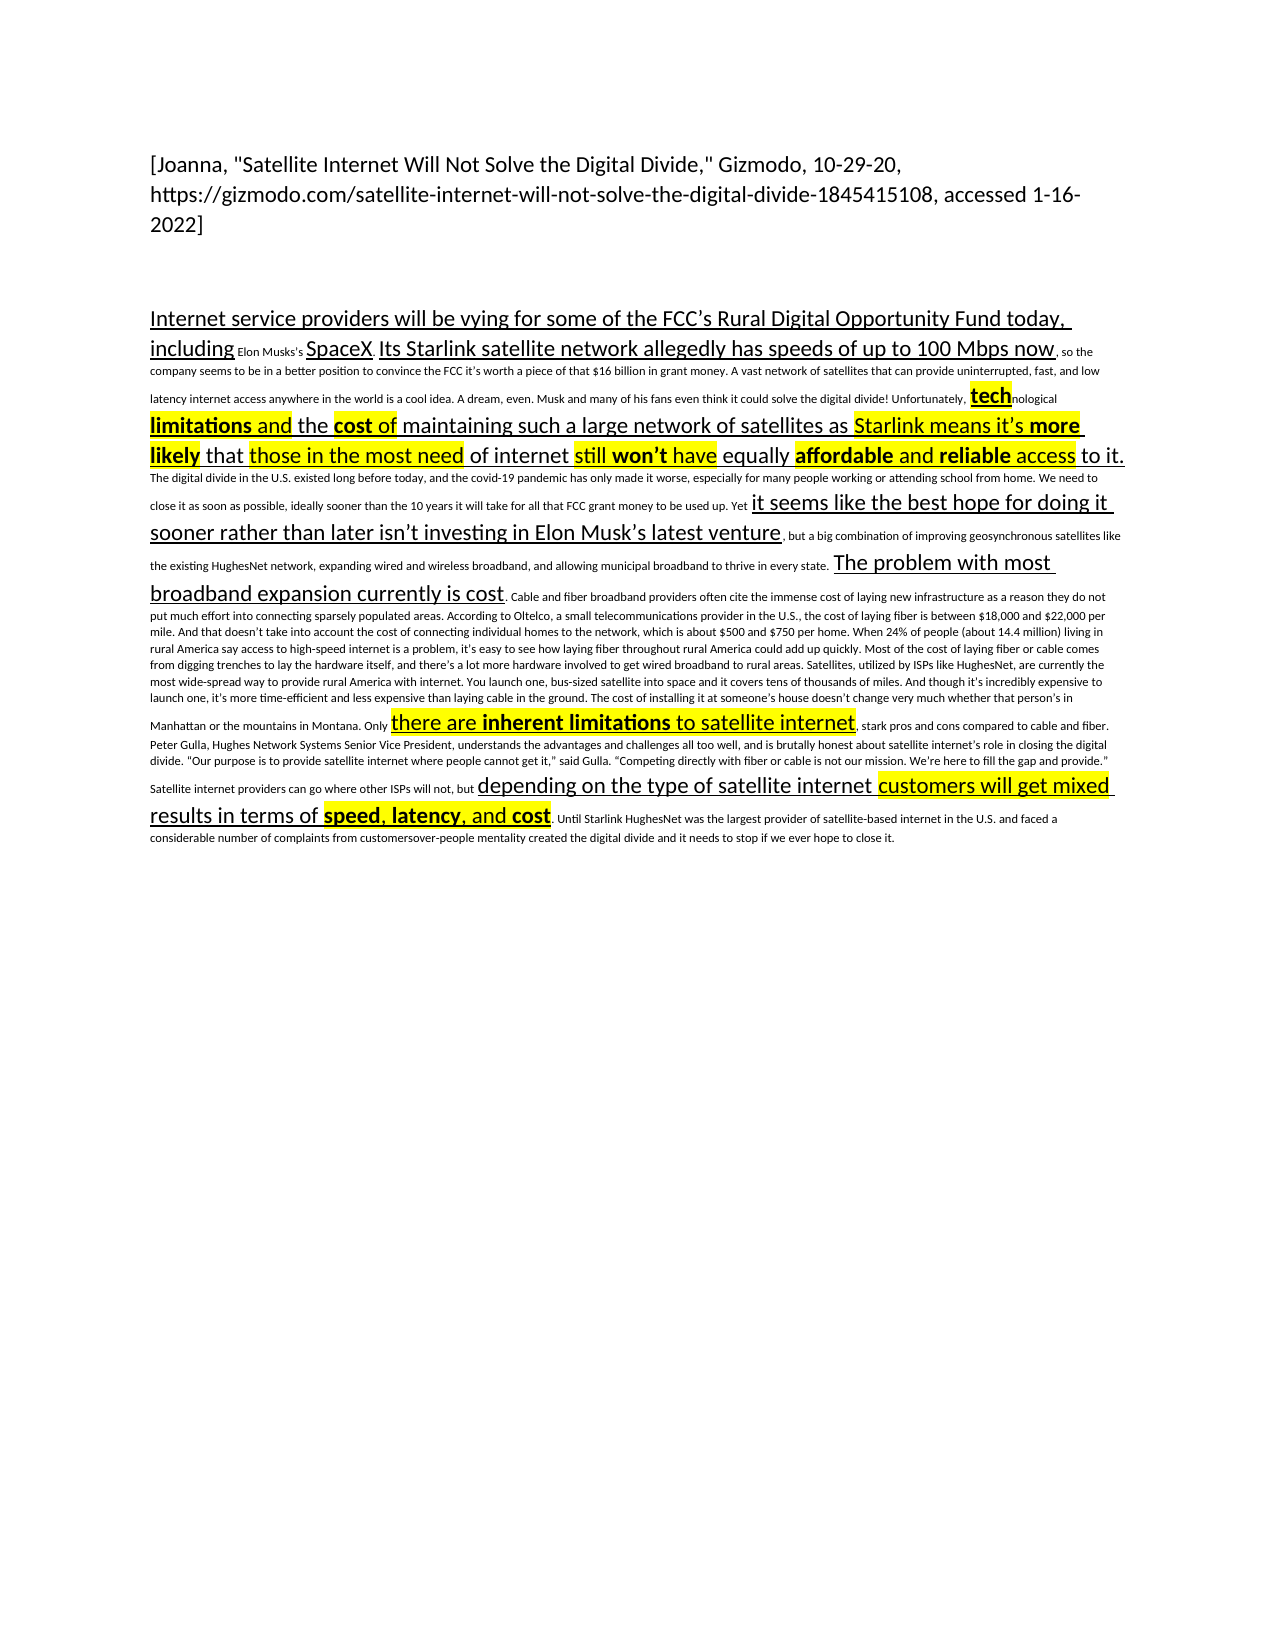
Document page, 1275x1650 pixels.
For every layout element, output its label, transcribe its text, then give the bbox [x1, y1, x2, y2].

text Internet service providers will be vying for some of the FCC’s Rural Digital Opportunity Fund today, including Elon Musks’s SpaceX. Its Starlink satellite network allegedly has speeds of up to 100 Mbps now, so the company seems to be in a better position to convince the FCC it’s worth a piece of that $16 billion in grant money. A vast network of satellites that can provide uninterrupted, fast, and low latency internet access anywhere in the world is a cool idea. A dream, even. Musk and many of his fans even think it could solve the digital divide! Unfortunately, technological limitations and the cost of maintaining such a large network of satellites as Starlink means it’s more likely that those in the most need of internet still won’t have equally affordable and reliable access to it. The digital divide in the U.S. existed long before today, and the covid-19 pandemic has only made it worse, especially for many people working or attending school from home. We need to close it as soon as possible, ideally sooner than the 10 years it will take for all that FCC grant money to be used up. Yet it seems like the best hope for doing it sooner rather than later isn’t investing in Elon Musk’s latest venture, but a big combination of improving geosynchronous satellites like the existing HughesNet network, expanding wired and wireless broadband, and allowing municipal broadband to thrive in every state. The problem with most broadband expansion currently is cost. Cable and fiber broadband providers often cite the immense cost of laying new infrastructure as a reason they do not put much effort into connecting sparsely populated areas. According to Oltelco, a small telecommunications provider in the U.S., the cost of laying fiber is between $18,000 and $22,000 per mile. And that doesn’t take into account the cost of connecting individual homes to the network, which is about $500 and $750 per home. When 24% of people (about 14.4 million) living in rural America say access to high-speed internet is a problem, it’s easy to see how laying fiber throughout rural America could add up quickly. Most of the cost of laying fiber or cable comes from digging trenches to lay the hardware itself, and there’s a lot more hardware involved to get wired broadband to rural areas. Satellites, utilized by ISPs like HughesNet, are currently the most wide-spread way to provide rural America with internet. You launch one, bus-sized satellite into space and it covers tens of thousands of miles. And though it’s incredibly expensive to launch one, it’s more time-efficient and less expensive than laying cable in the ground. The cost of installing it at someone’s house doesn’t change very much whether that person’s in Manhattan or the mountains in Montana. Only there are inherent limitations to satellite internet, stark pros and cons compared to cable and fiber. Peter Gulla, Hughes Network Systems Senior Vice President, understands the advantages and challenges all too well, and is brutally honest about satellite internet’s role in closing the digital divide. “Our purpose is to provide satellite internet where people cannot get it,” said Gulla. “Competing directly with fiber or cable is not our mission. We’re here to fill the gap and provide.” Satellite internet providers can go where other ISPs will not, but depending on the type of satellite internet customers will get mixed results in terms of speed, latency, and cost. Until Starlink HughesNet was the largest provider of satellite-based internet in the U.S. and faced a considerable number of complaints from customersover-people mentality created the digital divide and it needs to stop if we ever hope to close it. [150, 467, 1125, 846]
text [Joanna, "Satellite Internet Will Not Solve the Digital Divide," Gizmodo, 10-29-20, https://gizmodo.com/satellite-internet-will-not-solve-the-digital-divide-1845415108, accessed 1-16-2022] [150, 150, 1125, 238]
